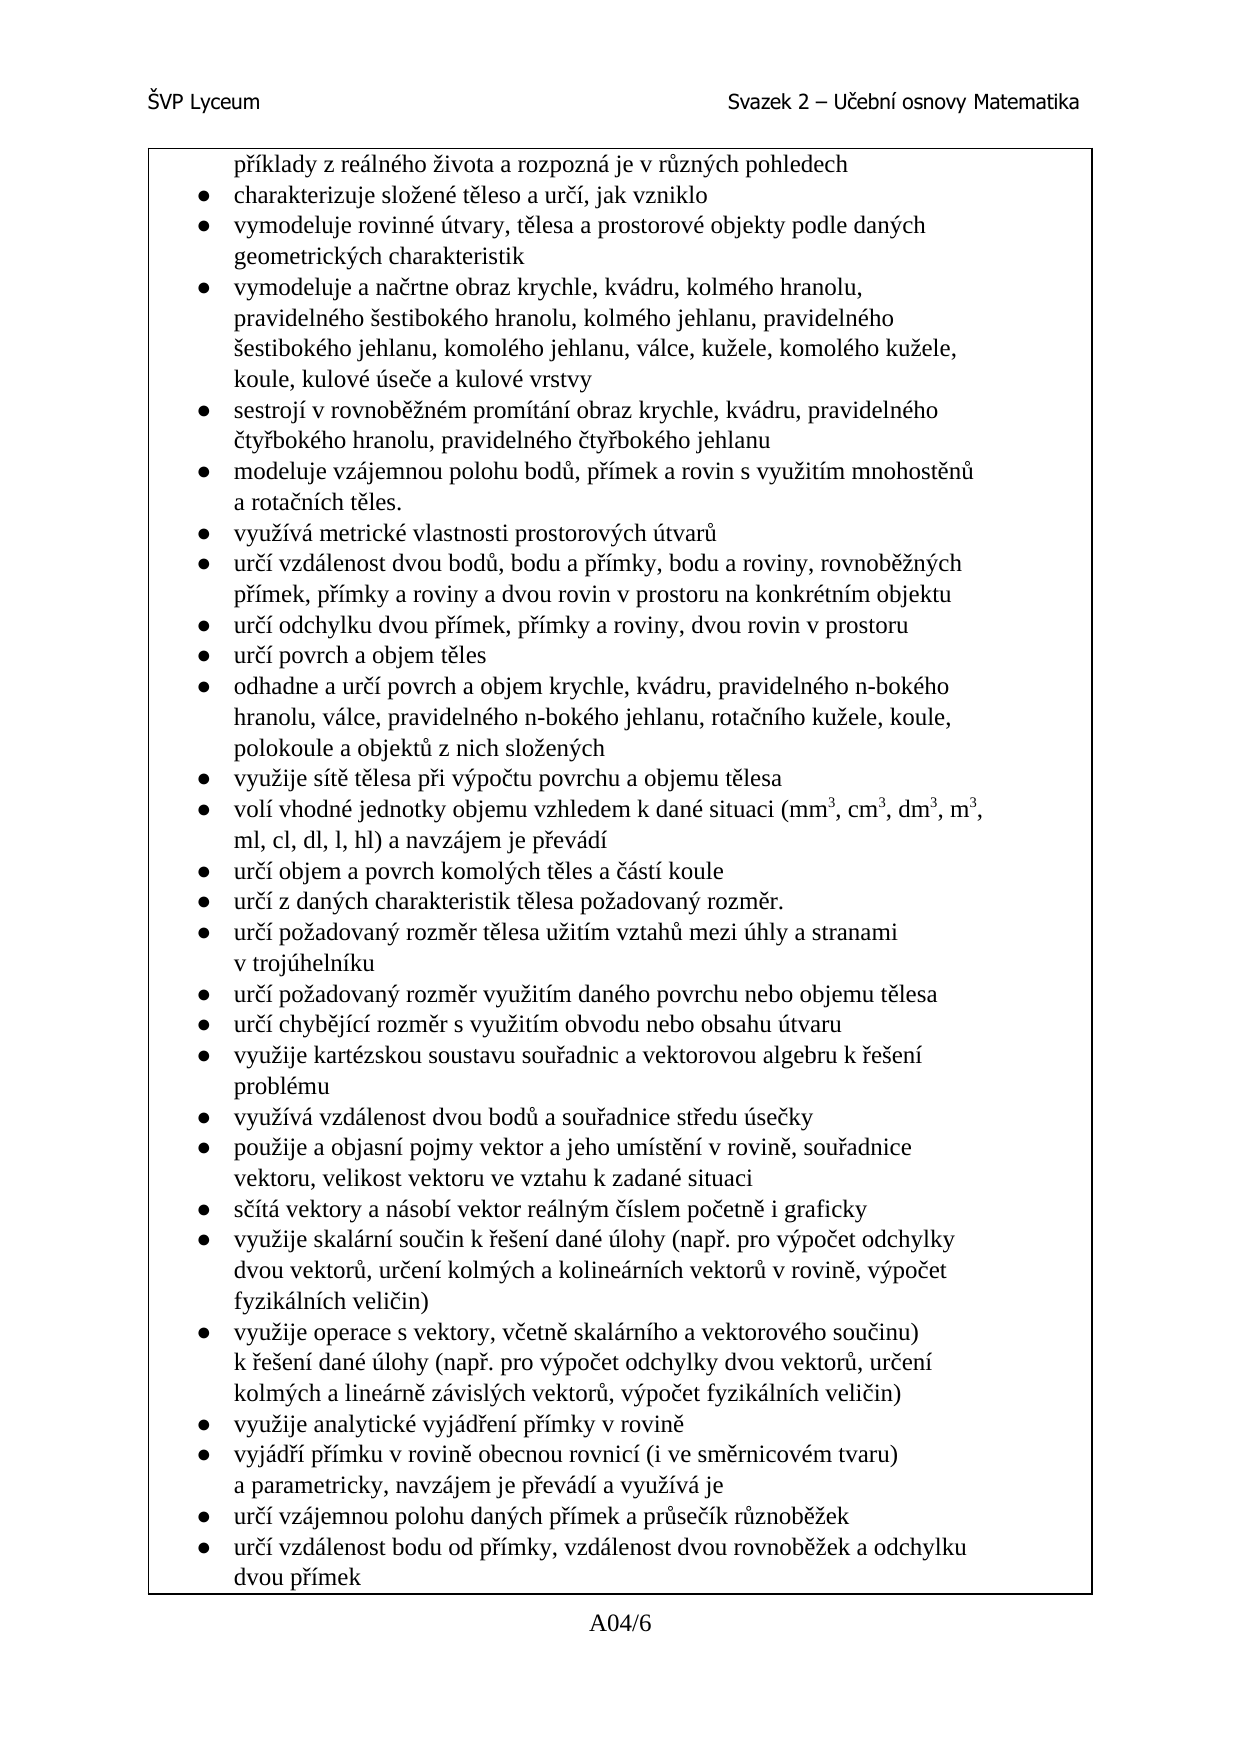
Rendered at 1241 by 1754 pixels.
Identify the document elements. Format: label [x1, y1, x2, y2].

table_cell [149, 149, 1091, 1593]
